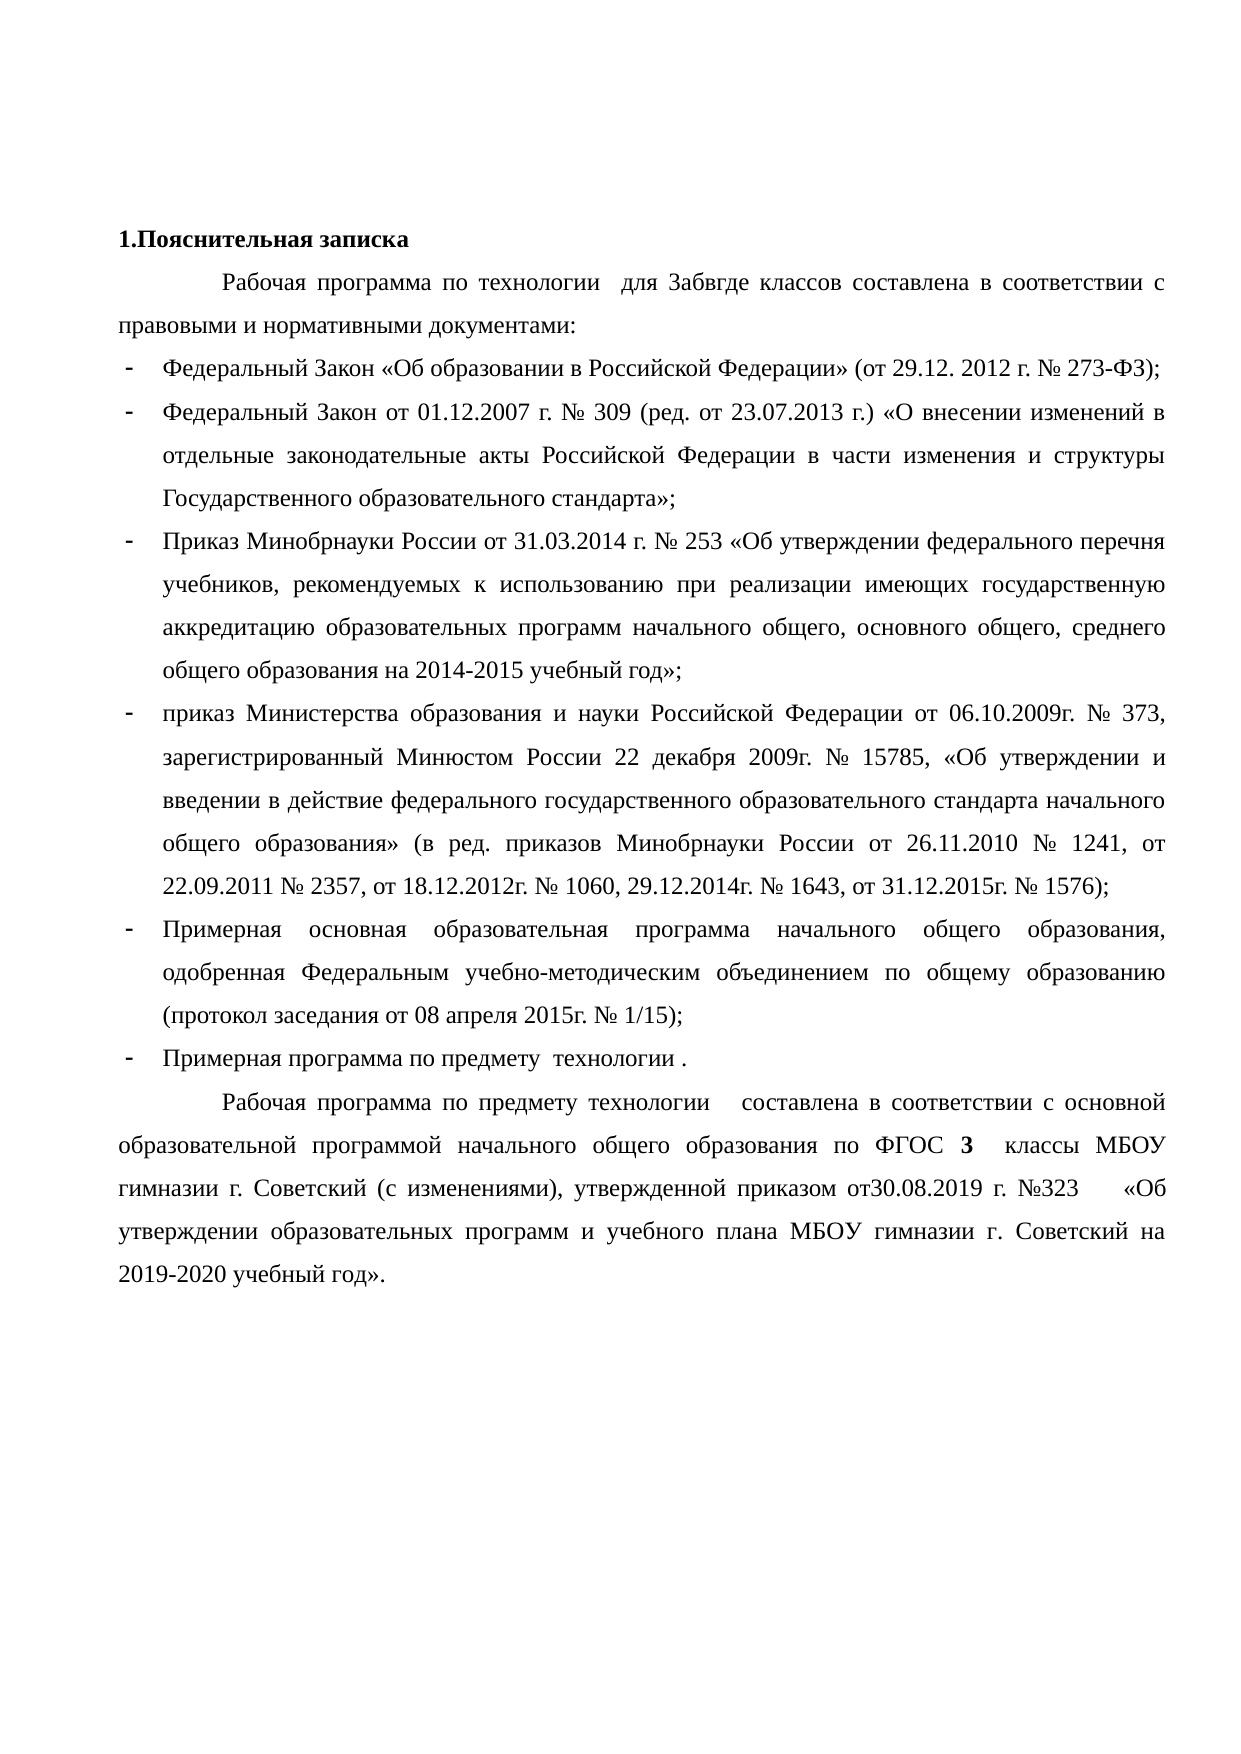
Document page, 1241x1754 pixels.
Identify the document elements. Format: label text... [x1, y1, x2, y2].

list приказ Министерства образования и науки Российской Федерации от 06.10.2009г. № 373, зарегистрированный Минюстом России 22 декабря 2009г. № 15785, «Об утверждении и введении в действие федерального государственного образовательного стандарта начального общего образования» (в ред. приказов Минобрнауки России от 26.11.2010 № 1241, от 22.09.2011 № 2357, от 18.12.2012г. № 1060, 29.12.2014г. № 1643, от 31.12.2015г. № 1576); [125, 698, 1166, 900]
list Федеральный Закон «Об образовании в Российской Федерации» (от 29.12. 2012 г. № 273-ФЗ); [125, 353, 1166, 382]
list Приказ Минобрнауки России от 31.03.2014 г. № 253 «Об утверждении федерального перечня учебников, рекомендуемых к использованию при реализации имеющих государственную аккредитацию образовательных программ начального общего, основного общего, среднего общего образования на 2014-2015 учебный год»; [125, 526, 1166, 684]
text 1.Пояснительная записка [118, 224, 1166, 253]
text Рабочая программа по технологии для 3абвгде классов составлена в соответствии с правовыми и нормативными документами: [118, 267, 1166, 339]
text Рабочая программа по предмету технологии составлена в соответствии с основной образовательной программой начального общего образования по ФГОС 3 классы МБОУ гимназии г. Советский (с изменениями), утвержденной приказом от30.08.2019 г. №323 «Об утверждении образовательных программ и учебного плана МБОУ гимназии г. Советский на 2019-2020 учебный год». [118, 1087, 1166, 1288]
list Примерная программа по предмету технологии . [125, 1043, 1166, 1072]
list Федеральный Закон от 01.12.2007 г. № 309 (ред. от 23.07.2013 г.) «О внесении изменений в отдельные законодательные акты Российской Федерации в части изменения и структуры Государственного образовательного стандарта»; [125, 397, 1166, 512]
list Примерная основная образовательная программа начального общего образования, одобренная Федеральным учебно-методическим объединением по общему образованию (протокол заседания от 08 апреля 2015г. № 1/15); [125, 914, 1166, 1029]
